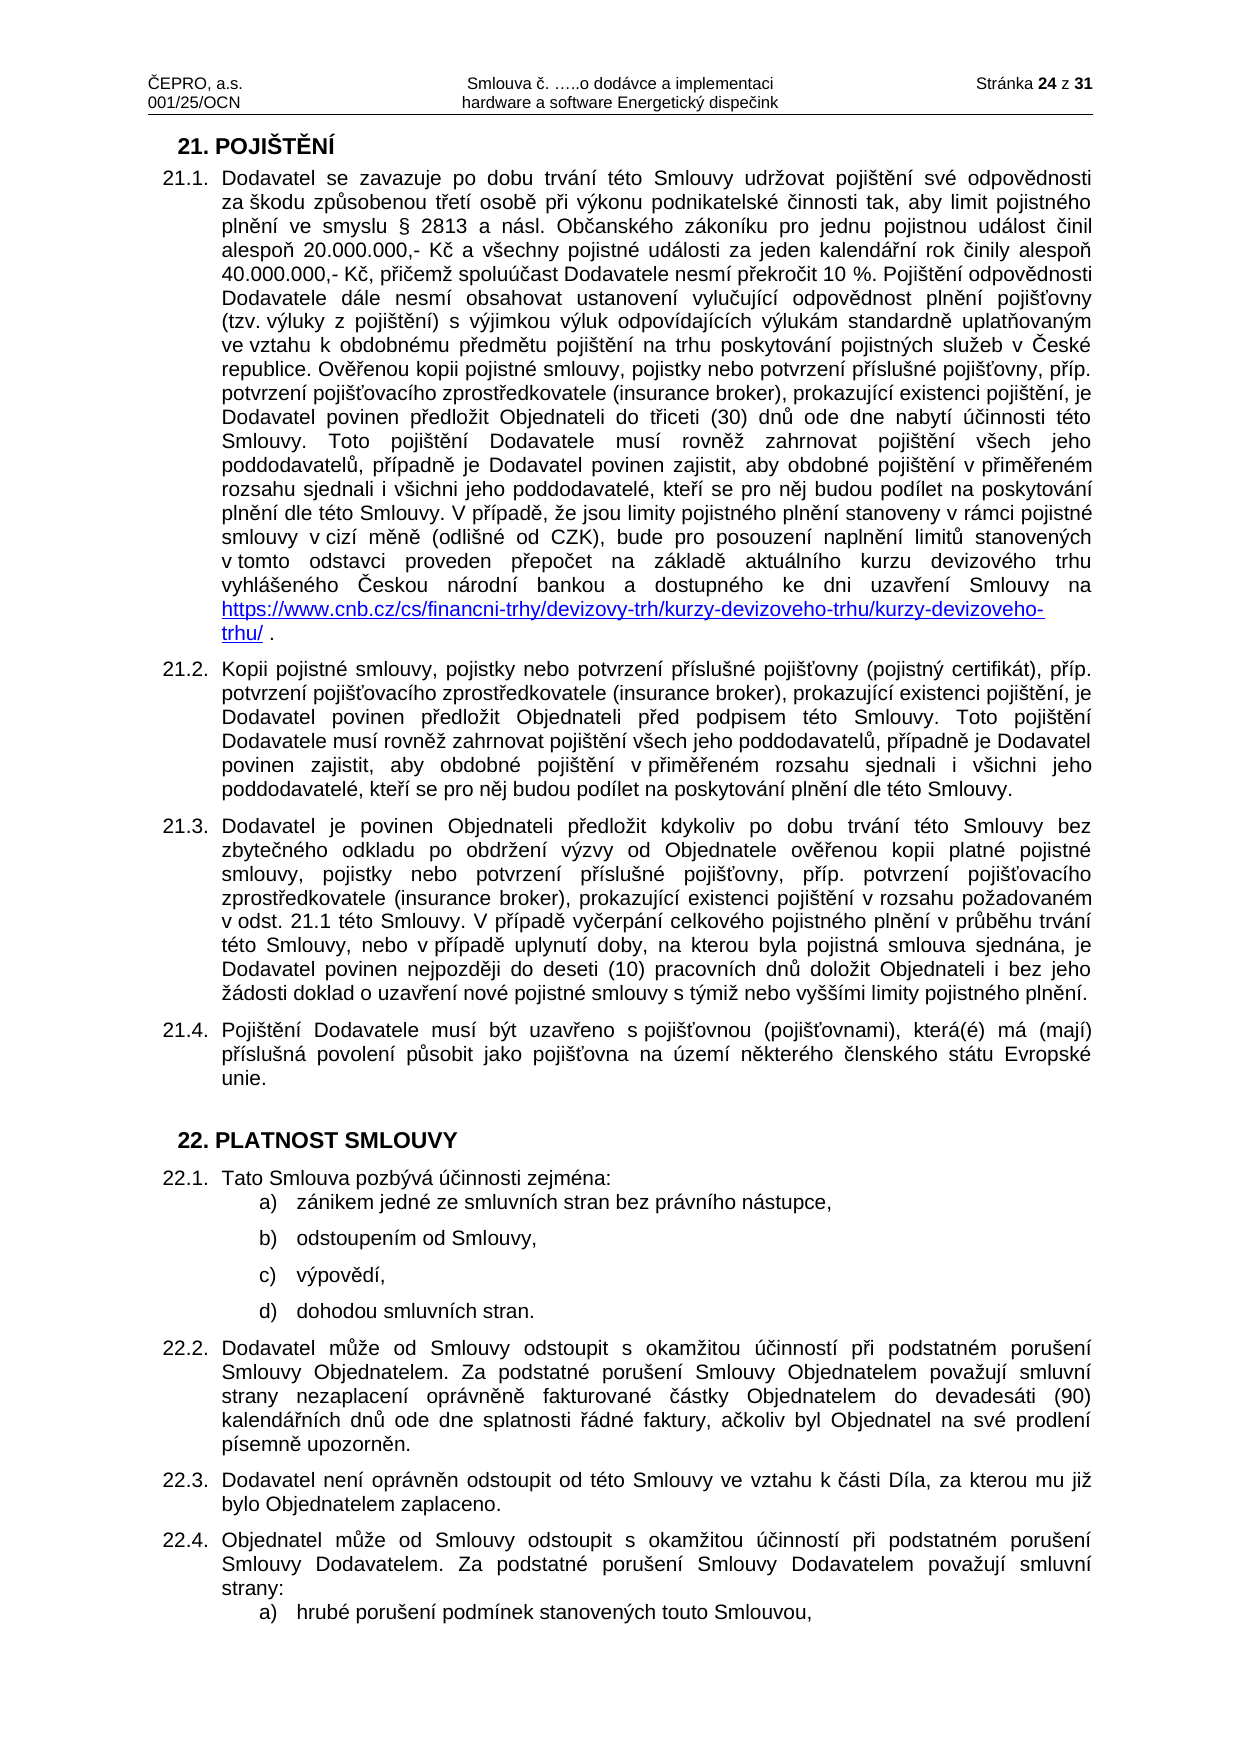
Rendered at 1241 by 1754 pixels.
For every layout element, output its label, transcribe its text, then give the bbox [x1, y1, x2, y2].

list dohodou smluvních stran. [259, 1299, 1093, 1323]
text Pojištění Dodavatele musí být uzavřeno s pojišťovnou (pojišťovnami), která(é) má (mají) příslušná povolení působit jako pojišťovna na území některého členského státu Evropské unie. [162, 1018, 1093, 1089]
text Objednatel může od Smlouvy odstoupit s okamžitou účinností při podstatném porušení Smlouvy Dodavatelem. Za podstatné porušení Smlouvy Dodavatelem považují smluvní strany: [162, 1528, 1093, 1600]
text Tato Smlouva pozbývá účinnosti zejména: [162, 1166, 1093, 1190]
list odstoupením od Smlouvy, [259, 1226, 1093, 1250]
list výpovědí, [259, 1263, 1093, 1287]
text Dodavatel není oprávněn odstoupit od této Smlouvy ve vztahu k části Díla, za kterou mu již bylo Objednatelem zaplaceno. [162, 1468, 1093, 1516]
text Dodavatel se zavazuje po dobu trvání této Smlouvy udržovat pojištění své odpovědnosti za škodu způsobenou třetí osobě při výkonu podnikatelské činnosti tak, aby limit pojistného plnění ve smyslu § 2813 a násl. Občanského zákoníku pro jednu pojistnou událost činil alespoň 20.000.000,- Kč a všechny pojistné události za jeden kalendářní rok činily alespoň 40.000.000,- Kč, přičemž spoluúčast Dodavatele nesmí překročit 10 %. Pojištění odpovědnosti Dodavatele dále nesmí obsahovat ustanovení vylučující odpovědnost plnění pojišťovny (tzv. výluky z pojištění) s výjimkou výluk odpovídajících výlukám standardně uplatňovaným ve vztahu k obdobnému předmětu pojištění na trhu poskytování pojistných služeb v České republice. Ověřenou kopii pojistné smlouvy, pojistky nebo potvrzení příslušné pojišťovny, příp. potvrzení pojišťovacího zprostředkovatele (insurance broker), prokazující existenci pojištění, je Dodavatel povinen předložit Objednateli do třiceti (30) dnů ode dne nabytí účinnosti této Smlouvy. Toto pojištění Dodavatele musí rovněž zahrnovat pojištění všech jeho poddodavatelů, případně je Dodavatel povinen zajistit, aby obdobné pojištění v přiměřeném rozsahu sjednali i všichni jeho poddodavatelé, kteří se pro něj budou podílet na poskytování plnění dle této Smlouvy. V případě, že jsou limity pojistného plnění stanoveny v rámci pojistné smlouvy v cizí měně (odlišné od CZK), bude pro posouzení naplnění limitů stanovených v tomto odstavci proveden přepočet na základě aktuálního kurzu devizového trhu vyhlášeného Českou národní bankou a dostupného ke dni uzavření Smlouvy na https://www.cnb.cz/cs/financni-trhy/devizovy-trh/kurzy-devizoveho-trhu/kurzy-devizoveho-trhu/ . [162, 166, 1093, 645]
list hrubé porušení podmínek stanovených touto Smlouvou, [259, 1600, 1093, 1624]
subtitle PLATNOST SMLOUVY [177, 1127, 1093, 1153]
text Dodavatel je povinen Objednateli předložit kdykoliv po dobu trvání této Smlouvy bez zbytečného odkladu po obdržení výzvy od Objednatele ověřenou kopii platné pojistné smlouvy, pojistky nebo potvrzení příslušné pojišťovny, příp. potvrzení pojišťovacího zprostředkovatele (insurance broker), prokazující existenci pojištění v rozsahu požadovaném v odst. ‎21.1 této Smlouvy. V případě vyčerpání celkového pojistného plnění v průběhu trvání této Smlouvy, nebo v případě uplynutí doby, na kterou byla pojistná smlouva sjednána, je Dodavatel povinen nejpozději do deseti (10) pracovních dnů doložit Objednateli i bez jeho žádosti doklad o uzavření nové pojistné smlouvy s týmiž nebo vyššími limity pojistného plnění. [162, 813, 1093, 1005]
text Dodavatel může od Smlouvy odstoupit s okamžitou účinností při podstatném porušení Smlouvy Objednatelem. Za podstatné porušení Smlouvy Objednatelem považují smluvní strany nezaplacení oprávněně fakturované částky Objednatelem do devadesáti (90) kalendářních dnů ode dne splatnosti řádné faktury, ačkoliv byl Objednatel na své prodlení písemně upozorněn. [162, 1336, 1093, 1455]
subtitle POJIŠTĚNÍ [177, 133, 1093, 159]
list zánikem jedné ze smluvních stran bez právního nástupce, [259, 1190, 1093, 1214]
text Kopii pojistné smlouvy, pojistky nebo potvrzení příslušné pojišťovny (pojistný certifikát), příp. potvrzení pojišťovacího zprostředkovatele (insurance broker), prokazující existenci pojištění, je Dodavatel povinen předložit Objednateli před podpisem této Smlouvy. Toto pojištění Dodavatele musí rovněž zahrnovat pojištění všech jeho poddodavatelů, případně je Dodavatel povinen zajistit, aby obdobné pojištění v přiměřeném rozsahu sjednali i všichni jeho poddodavatelé, kteří se pro něj budou podílet na poskytování plnění dle této Smlouvy. [162, 657, 1093, 801]
